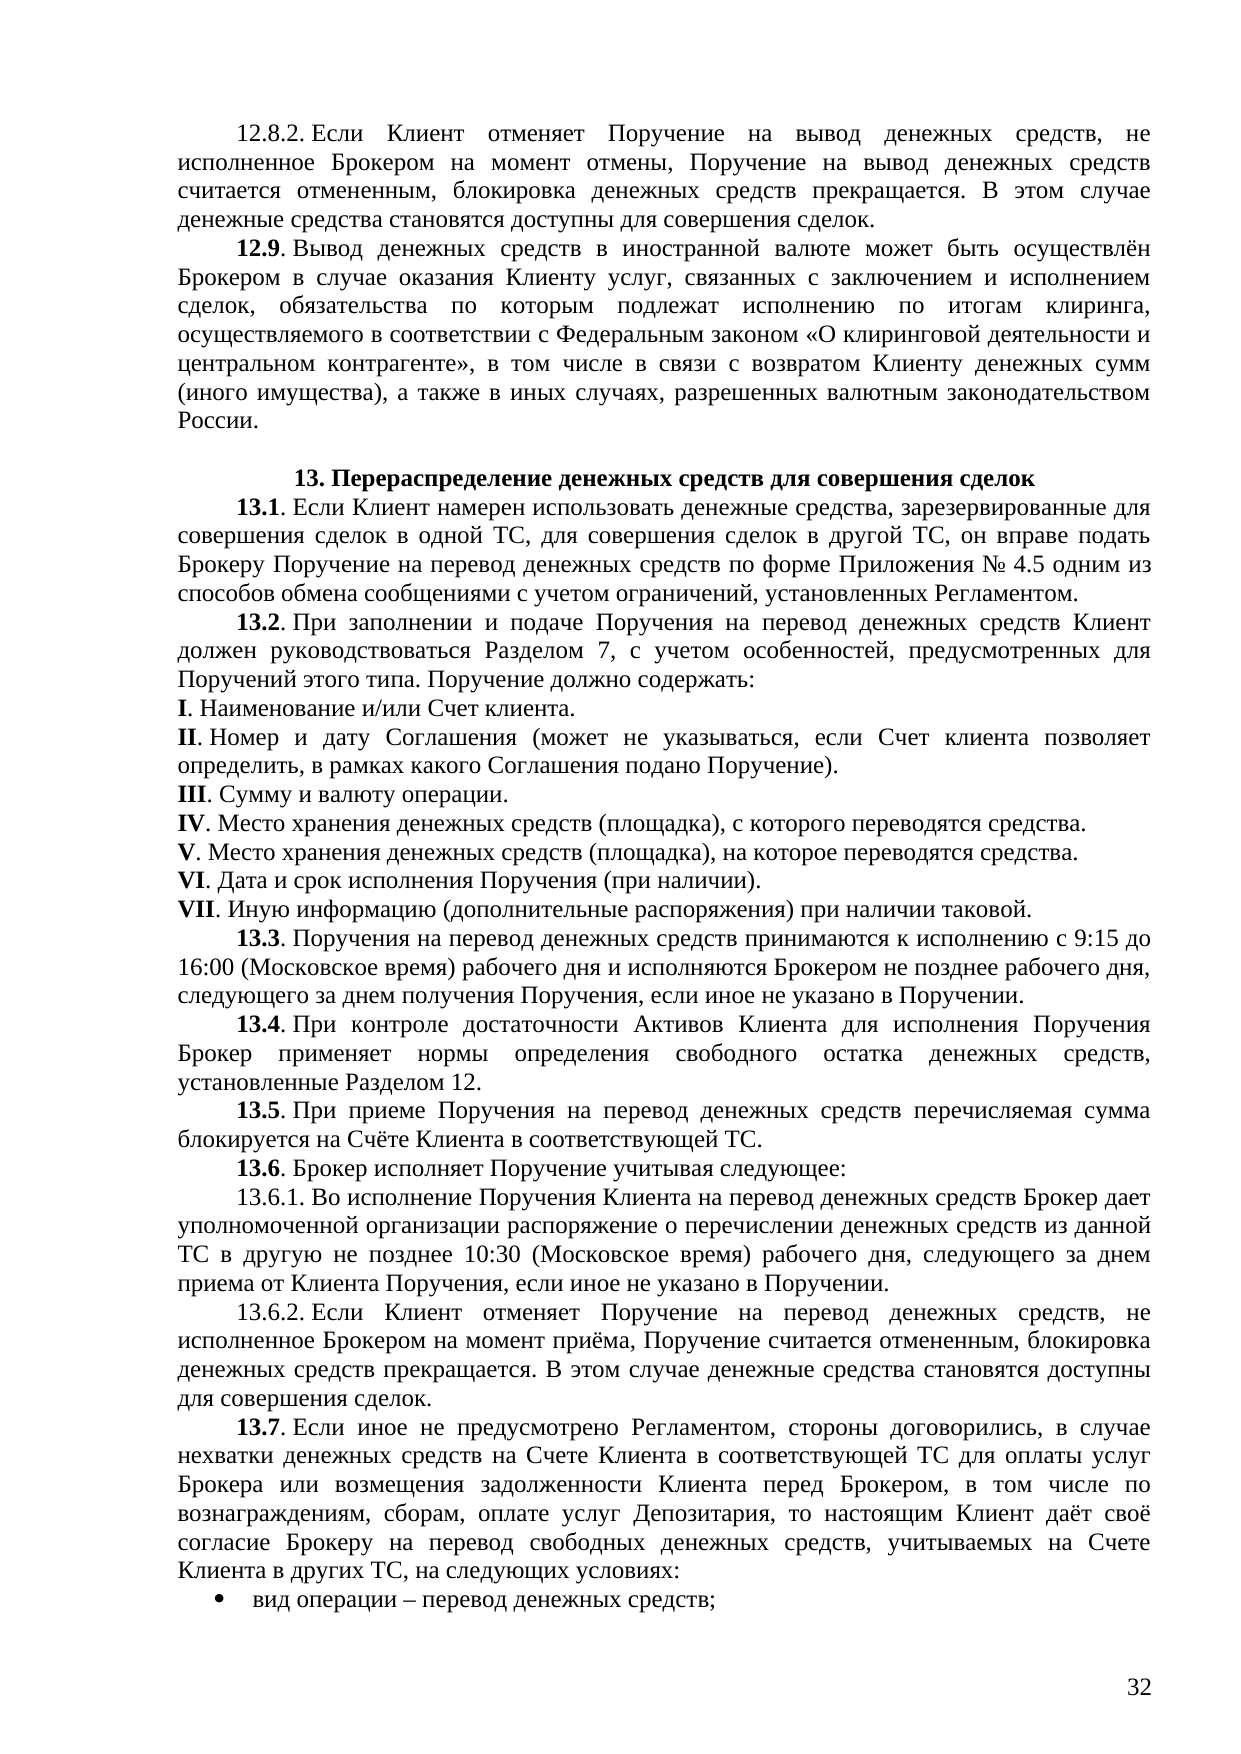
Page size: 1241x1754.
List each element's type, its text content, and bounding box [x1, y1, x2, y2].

subtitle 13. Перераспределение денежных средств для совершения сделок [177, 463, 1152, 492]
text 13.1. Если Клиент намерен использовать денежные средства, зарезервированные для совершения сделок в одной ТС, для совершения сделок в другой ТС, он вправе подать Брокеру Поручение на перевод денежных средств по форме Приложения № 4.5 одним из способов обмена сообщениями с учетом ограничений, установленных Регламентом. [177, 492, 1152, 607]
text 13.2. При заполнении и подаче Поручения на перевод денежных средств Клиент должен руководствоваться Разделом 7, с учетом особенностей, предусмотренных для Поручений этого типа. Поручение должно содержать: [177, 607, 1152, 693]
text VII. Иную информацию (дополнительные распоряжения) при наличии таковой. [177, 894, 1152, 923]
text 13.7. Если иное не предусмотрено Регламентом, стороны договорились, в случае нехватки денежных средств на Счете Клиента в соответствующей ТС для оплаты услуг Брокера или возмещения задолженности Клиента перед Брокером, в том числе по вознаграждениям, сборам, оплате услуг Депозитария, то настоящим Клиент даёт своё согласие Брокеру на перевод свободных денежных средств, учитываемых на Счете Клиента в других ТС, на следующих условиях: [177, 1412, 1152, 1584]
list вид операции – перевод денежных средств; [215, 1584, 1152, 1613]
text II. Номер и дату Соглашения (может не указываться, если Счет клиента позволяет определить, в рамках какого Соглашения подано Поручение). [177, 722, 1152, 779]
text IV. Место хранения денежных средств (площадка), с которого переводятся средства. [177, 808, 1152, 837]
text III. Сумму и валюту операции. [177, 779, 1152, 808]
text I. Наименование и/или Счет клиента. [177, 693, 1152, 722]
text 12.8.2. Если Клиент отменяет Поручение на вывод денежных средств, не исполненное Брокером на момент отмены, Поручение на вывод денежных средств считается отмененным, блокировка денежных средств прекращается. В этом случае денежные средства становятся доступны для совершения сделок. [177, 118, 1152, 233]
text 13.6.2. Если Клиент отменяет Поручение на перевод денежных средств, не исполненное Брокером на момент приёма, Поручение считается отмененным, блокировка денежных средств прекращается. В этом случае денежные средства становятся доступны для совершения сделок. [177, 1297, 1152, 1412]
text 13.6. Брокер исполняет Поручение учитывая следующее: [177, 1153, 1152, 1182]
text VI. Дата и срок исполнения Поручения (при наличии). [177, 866, 1152, 894]
text 13.5. При приеме Поручения на перевод денежных средств перечисляемая сумма блокируется на Счёте Клиента в соответствующей ТС. [177, 1096, 1152, 1153]
text 13.4. При контроле достаточности Активов Клиента для исполнения Поручения Брокер применяет нормы определения свободного остатка денежных средств, установленные Разделом 12. [177, 1009, 1152, 1096]
text 12.9. Вывод денежных средств в иностранной валюте может быть осуществлён Брокером в случае оказания Клиенту услуг, связанных с заключением и исполнением сделок, обязательства по которым подлежат исполнению по итогам клиринга, осуществляемого в соответствии с Федеральным законом «О клиринговой деятельности и центральном контрагенте», в том числе в связи с возвратом Клиенту денежных сумм (иного имущества), а также в иных случаях, разрешенных валютным законодательством России. [177, 233, 1152, 434]
text 13.6.1. Во исполнение Поручения Клиента на перевод денежных средств Брокер дает уполномоченной организации распоряжение о перечислении денежных средств из данной ТС в другую не позднее 10:30 (Московское время) рабочего дня, следующего за днем приема от Клиента Поручения, если иное не указано в Поручении. [177, 1182, 1152, 1297]
text 13.3. Поручения на перевод денежных средств принимаются к исполнению с 9:15 до 16:00 (Московское время) рабочего дня и исполняются Брокером не позднее рабочего дня, следующего за днем получения Поручения, если иное не указано в Поручении. [177, 923, 1152, 1009]
text V. Место хранения денежных средств (площадка), на которое переводятся средства. [177, 837, 1152, 866]
